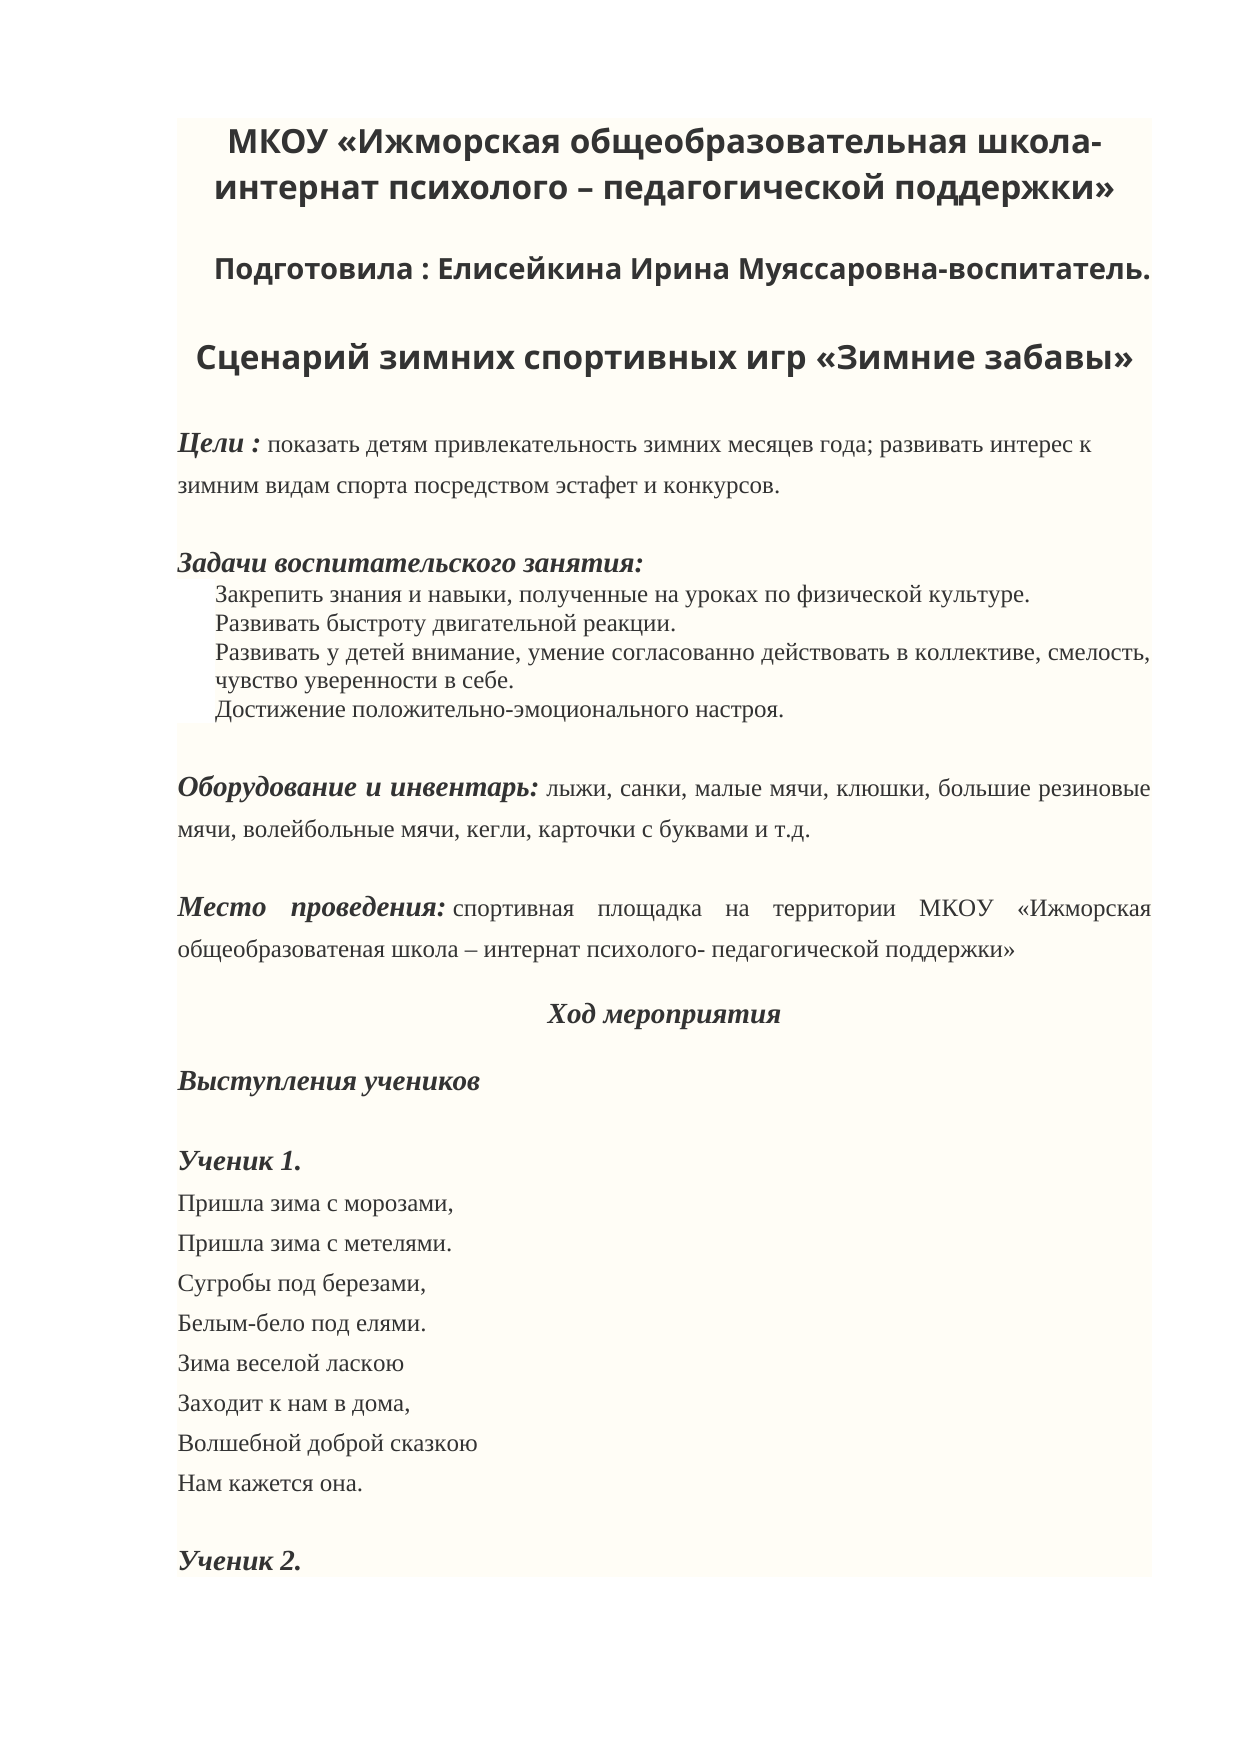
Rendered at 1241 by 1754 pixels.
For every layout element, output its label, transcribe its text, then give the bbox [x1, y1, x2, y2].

text Задачи воспитательского занятия: [177, 539, 1152, 579]
text Развивать у детей внимание, умение согласованно действовать в коллективе, смелость, чувство уверенности в себе. [215, 637, 1152, 694]
text Цели : показать детям привлекательность зимних месяцев года; развивать интерес к зимним видам спорта посредством эстафет и конкурсов. [177, 419, 1152, 499]
text МКОУ «Ижморская общеобразовательная школа- интернат психолого – педагогической поддержки» [177, 118, 1152, 209]
text Ученик 2. [177, 1537, 1152, 1577]
text Оборудование и инвентарь: лыжи, санки, малые мячи, клюшки, большие резиновые мячи, волейбольные мячи, кегли, карточки с буквами и т.д. [177, 763, 1152, 843]
text Ученик 1. [177, 1137, 1152, 1177]
text Развивать быстроту двигательной реакции. [215, 608, 1152, 637]
text Место проведения: спортивная площадка на территории МКОУ «Ижморская общеобразоватеная школа – интернат психолого- педагогической поддержки» [177, 883, 1152, 963]
text Подготовила : Елисейкина Ирина Муяссаровна-воспитатель. [177, 249, 1152, 288]
text Закрепить знания и навыки, полученные на уроках по физической культуре. [215, 579, 1152, 608]
text Пришла зима с морозами, Пришла зима с метелями. Сугробы под березами, Белым-бело под елями. Зима веселой ласкою Заходит к нам в дома, Волшебной доброй сказкою Нам кажется она. [177, 1177, 1152, 1497]
text Сценарий зимних спортивных игр «Зимние забавы» [177, 334, 1152, 379]
text Достижение положительно-эмоционального настроя. [215, 694, 1152, 723]
text Ход мероприятия [177, 996, 1152, 1030]
text Выступления учеников [177, 1063, 1152, 1097]
